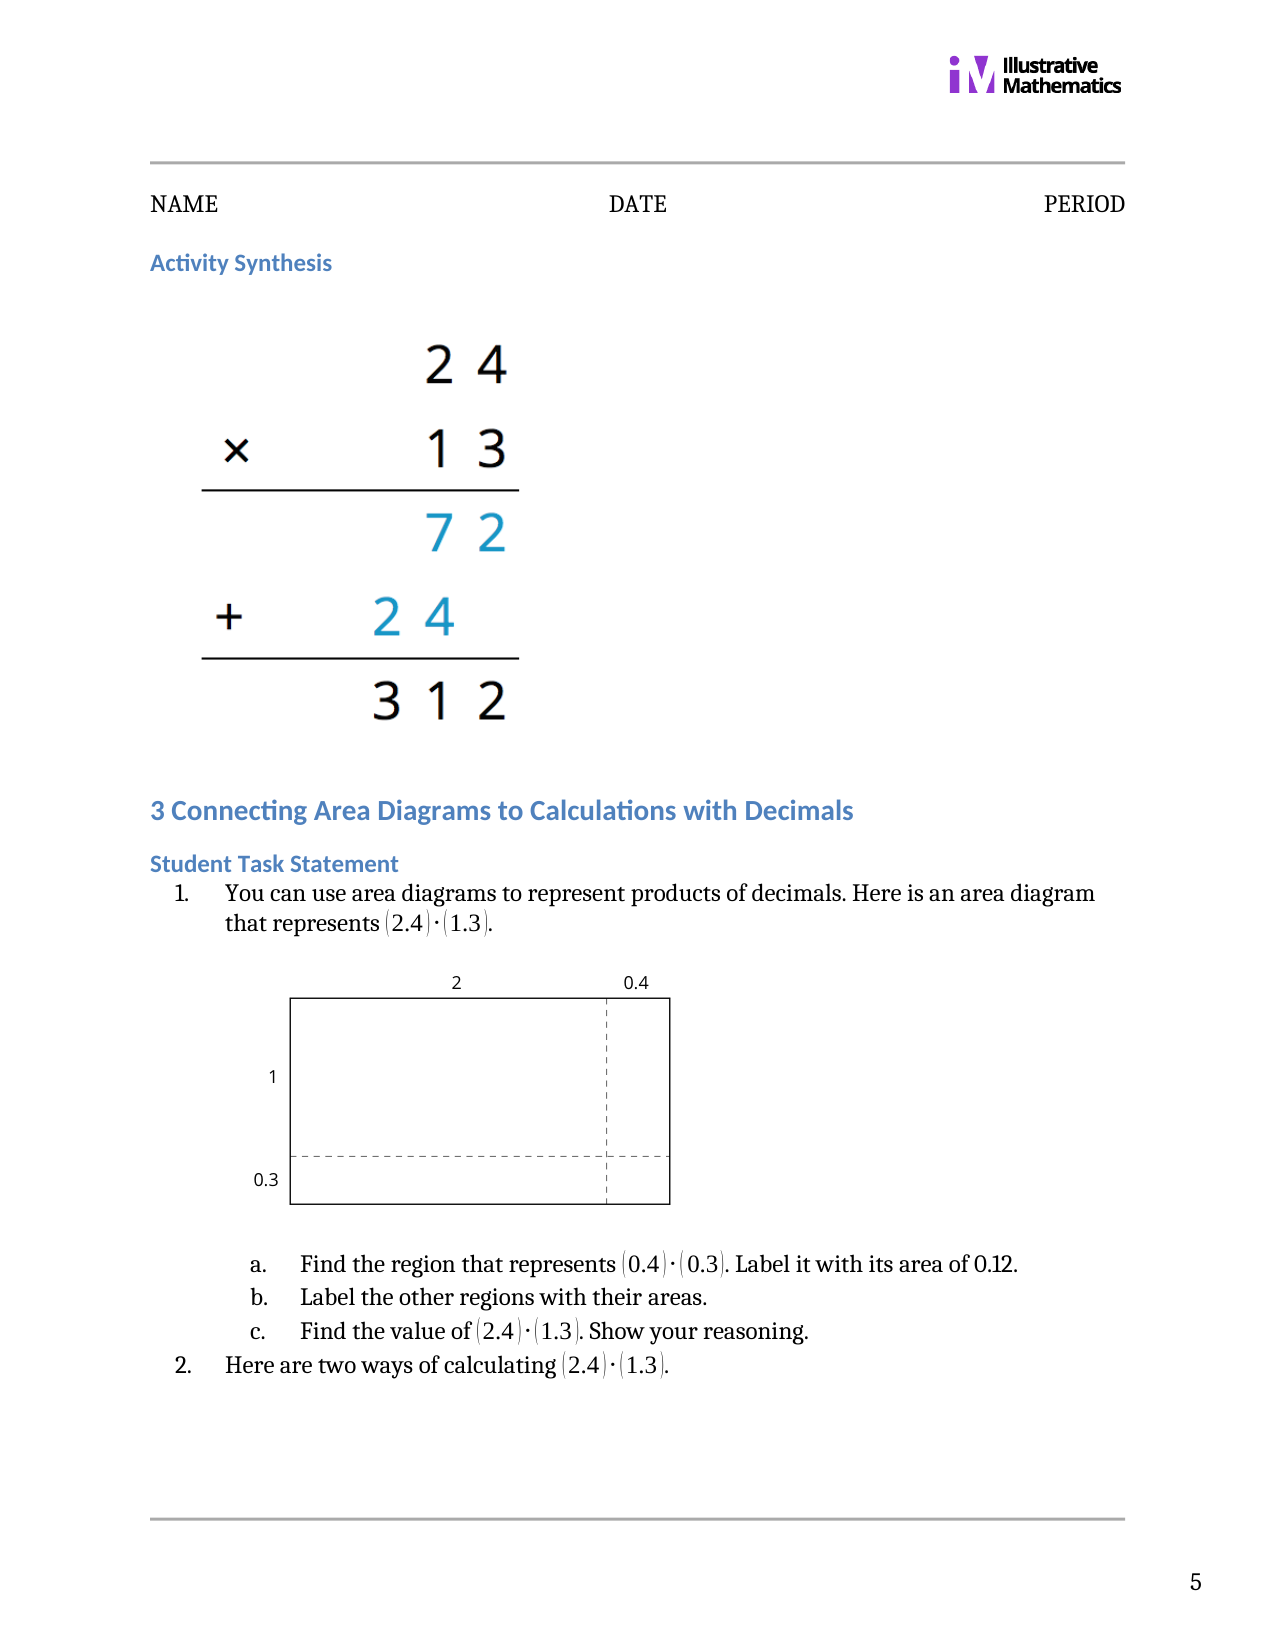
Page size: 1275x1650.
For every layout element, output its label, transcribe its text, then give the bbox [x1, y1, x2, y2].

picture [243, 958, 686, 1239]
list Here are two ways of calculating . [175, 1350, 1125, 1381]
list Find the value of . Show your reasoning. [250, 1316, 1125, 1346]
subtitle 3 Connecting Area Diagrams to Calculations with Decimals [150, 792, 1125, 827]
picture [168, 296, 557, 771]
list Label the other regions with their areas. [250, 1283, 1125, 1312]
subtitle Student Task Statement [150, 848, 1125, 879]
subtitle Activity Synthesis [150, 247, 1125, 278]
list Find the region that represents . Label it with its area of 0.12. [250, 1249, 1125, 1279]
list You can use area diagrams to represent products of decimals. Here is an area diagram that represents . [175, 879, 1125, 938]
picture [949, 55, 1121, 93]
